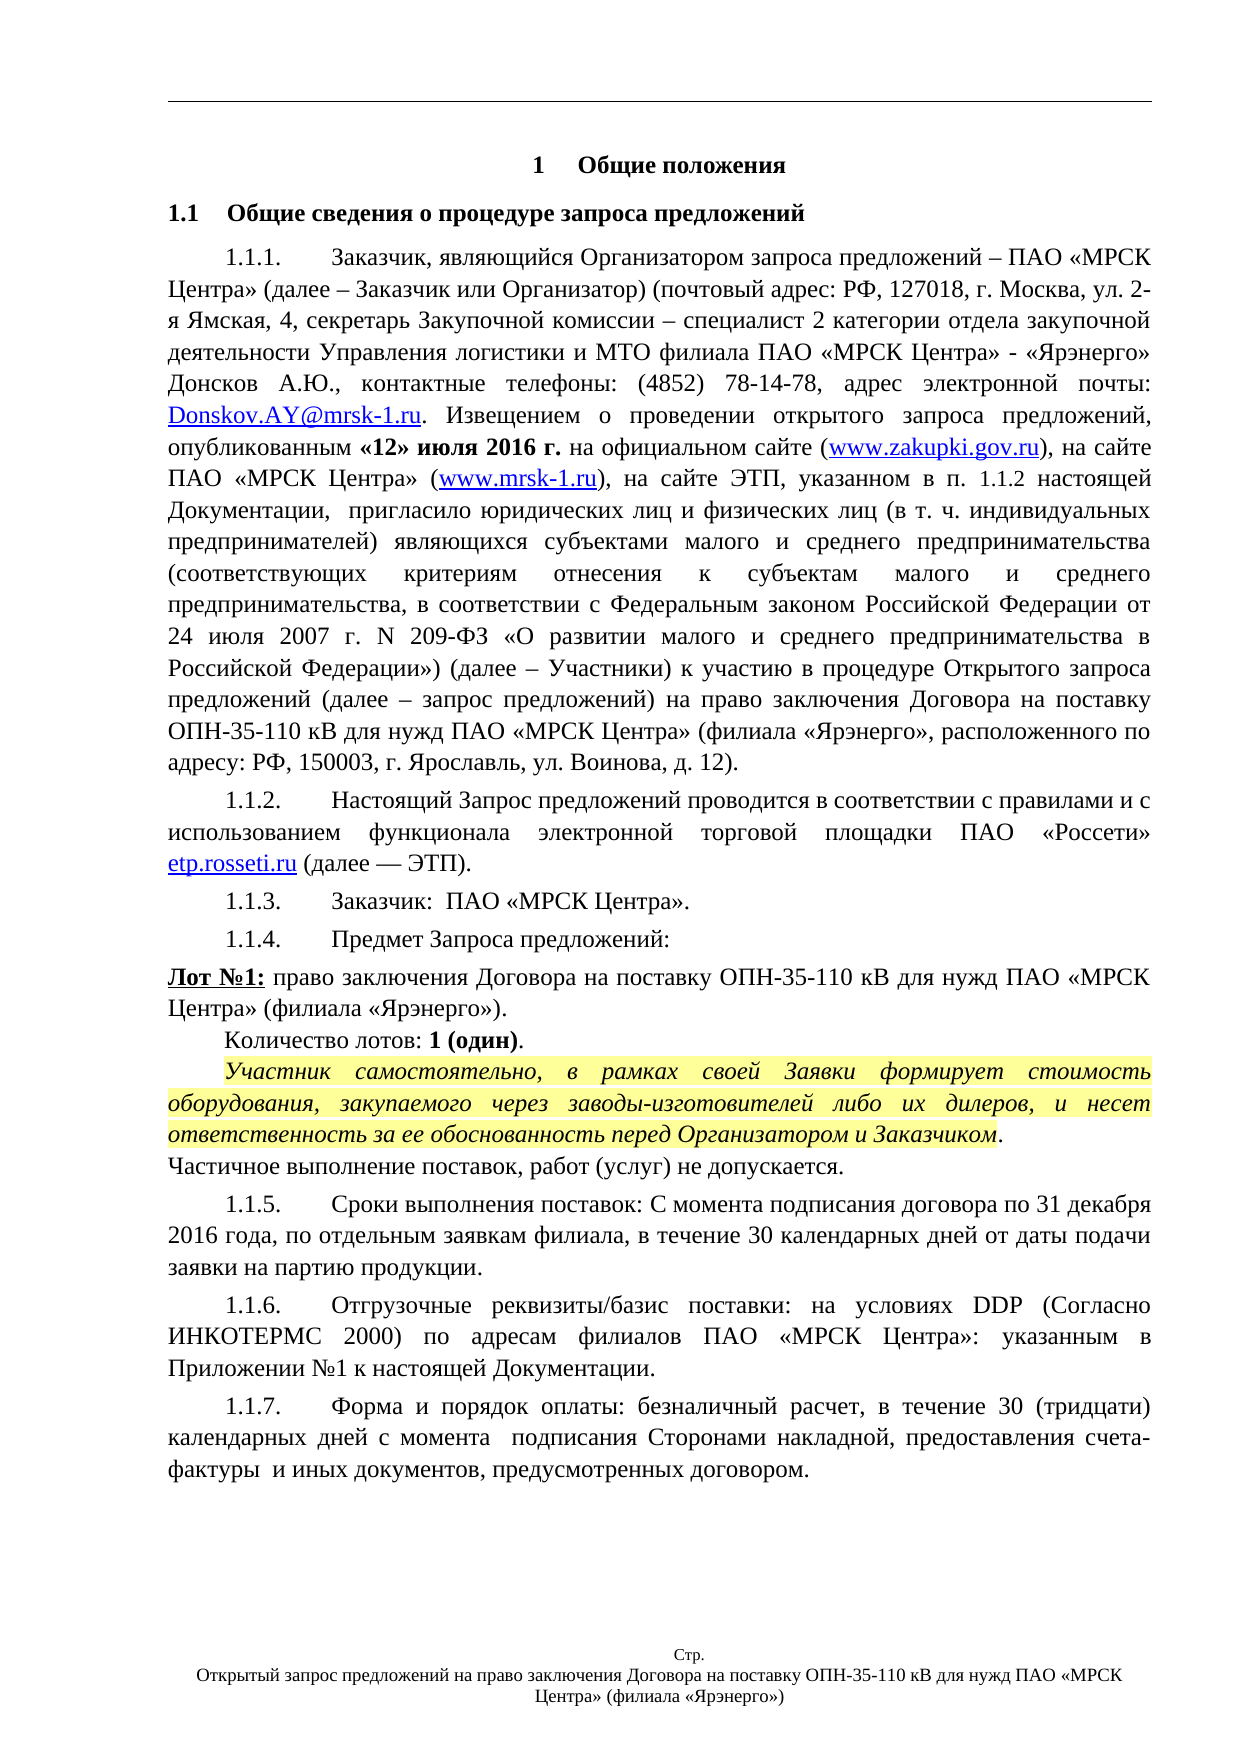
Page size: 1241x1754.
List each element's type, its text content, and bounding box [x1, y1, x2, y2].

list Форма и порядок оплаты: безналичный расчет, в течение 30 (тридцати) календарных дней с момента подписания Сторонами накладной, предоставления счета-фактуры и иных документов, предусмотренных договором. [168, 1391, 1152, 1483]
text Участник самостоятельно, в рамках своей Заявки формирует стоимость оборудования, закупаемого через заводы-изготовителей либо их дилеров, и несет ответственность за ее обоснованность перед Организатором и Заказчиком. [168, 1056, 1152, 1088]
text Участник самостоятельно, в рамках своей Заявки формирует стоимость оборудования, закупаемого через заводы-изготовителей либо их дилеров, и несет ответственность за ее обоснованность перед Организатором и Заказчиком. [168, 1117, 1152, 1148]
text Количество лотов: 1 (один). [168, 1025, 1152, 1053]
text Лот №1: право заключения Договора на поставку ОПН-35-110 кВ для нужд ПАО «МРСК Центра» (филиала «Ярэнерго»). [168, 962, 1152, 1022]
list Предмет Запроса предложений: [168, 924, 1152, 953]
list Заказчик, являющийся Организатором запроса предложений – ПАО «МРСК Центра» (далее – Заказчик или Организатор) (почтовый адрес: РФ, 127018, г. Москва, ул. 2-я Ямская, 4, секретарь Закупочной комиссии – специалист 2 категории отдела закупочной деятельности Управления логистики и МТО филиала ПАО «МРСК Центра» - «Ярэнерго» Донсков А.Ю., контактные телефоны: (4852) 78-14-78, адрес электронной почты: Donskov.AY@mrsk-1.ru. Извещением о проведении открытого запроса предложений, опубликованным «12» июля 2016 г. на официальном сайте (www.zakupki.gov.ru), на сайте ПАО «МРСК Центра» (www.mrsk-1.ru), на сайте ЭТП, указанном в п. 1.1.2 настоящей Документации, пригласило юридических лиц и физических лиц (в т. ч. индивидуальных предпринимателей) являющихся субъектами малого и среднего предпринимательства (соответствующих критериям отнесения к субъектам малого и среднего предпринимательства, в соответствии с Федеральным законом Российской Федерации от 24 июля 2007 г. N 209-ФЗ «О развитии малого и среднего предпринимательства в Российской Федерации») (далее – Участники) к участию в процедуре Открытого запроса предложений (далее – запрос предложений) на право заключения Договора на поставку ОПН-35-110 кВ для нужд ПАО «МРСК Центра» (филиала «Ярэнерго», расположенного по адресу: РФ, 150003, г. Ярославль, ул. Воинова, д. 12). [168, 242, 1152, 776]
list Настоящий Запрос предложений проводится в соответствии с правилами и с использованием функционала электронной торговой площадки ПАО «Россети» etp.rosseti.ru (далее — ЭТП). [168, 785, 1152, 877]
subtitle Общие положения [166, 150, 1152, 179]
list Отгрузочные реквизиты/базис поставки: на условиях DDP (Согласно ИНКОТЕРМС 2000) по адресам филиалов ПАО «МРСК Центра»: указанным в Приложении №1 к настоящей Документации. [168, 1290, 1152, 1382]
list Сроки выполнения поставок: С момента подписания договора по 31 декабря 2016 года, по отдельным заявкам филиала, в течение 30 календарных дней от даты подачи заявки на партию продукции. [168, 1189, 1152, 1281]
subtitle Общие сведения о процедуре запроса предложений [168, 198, 1152, 227]
list Заказчик: ПАО «МРСК Центра». [168, 886, 1152, 915]
list Частичное выполнение поставок, работ (услуг) не допускается. [168, 1151, 1152, 1180]
